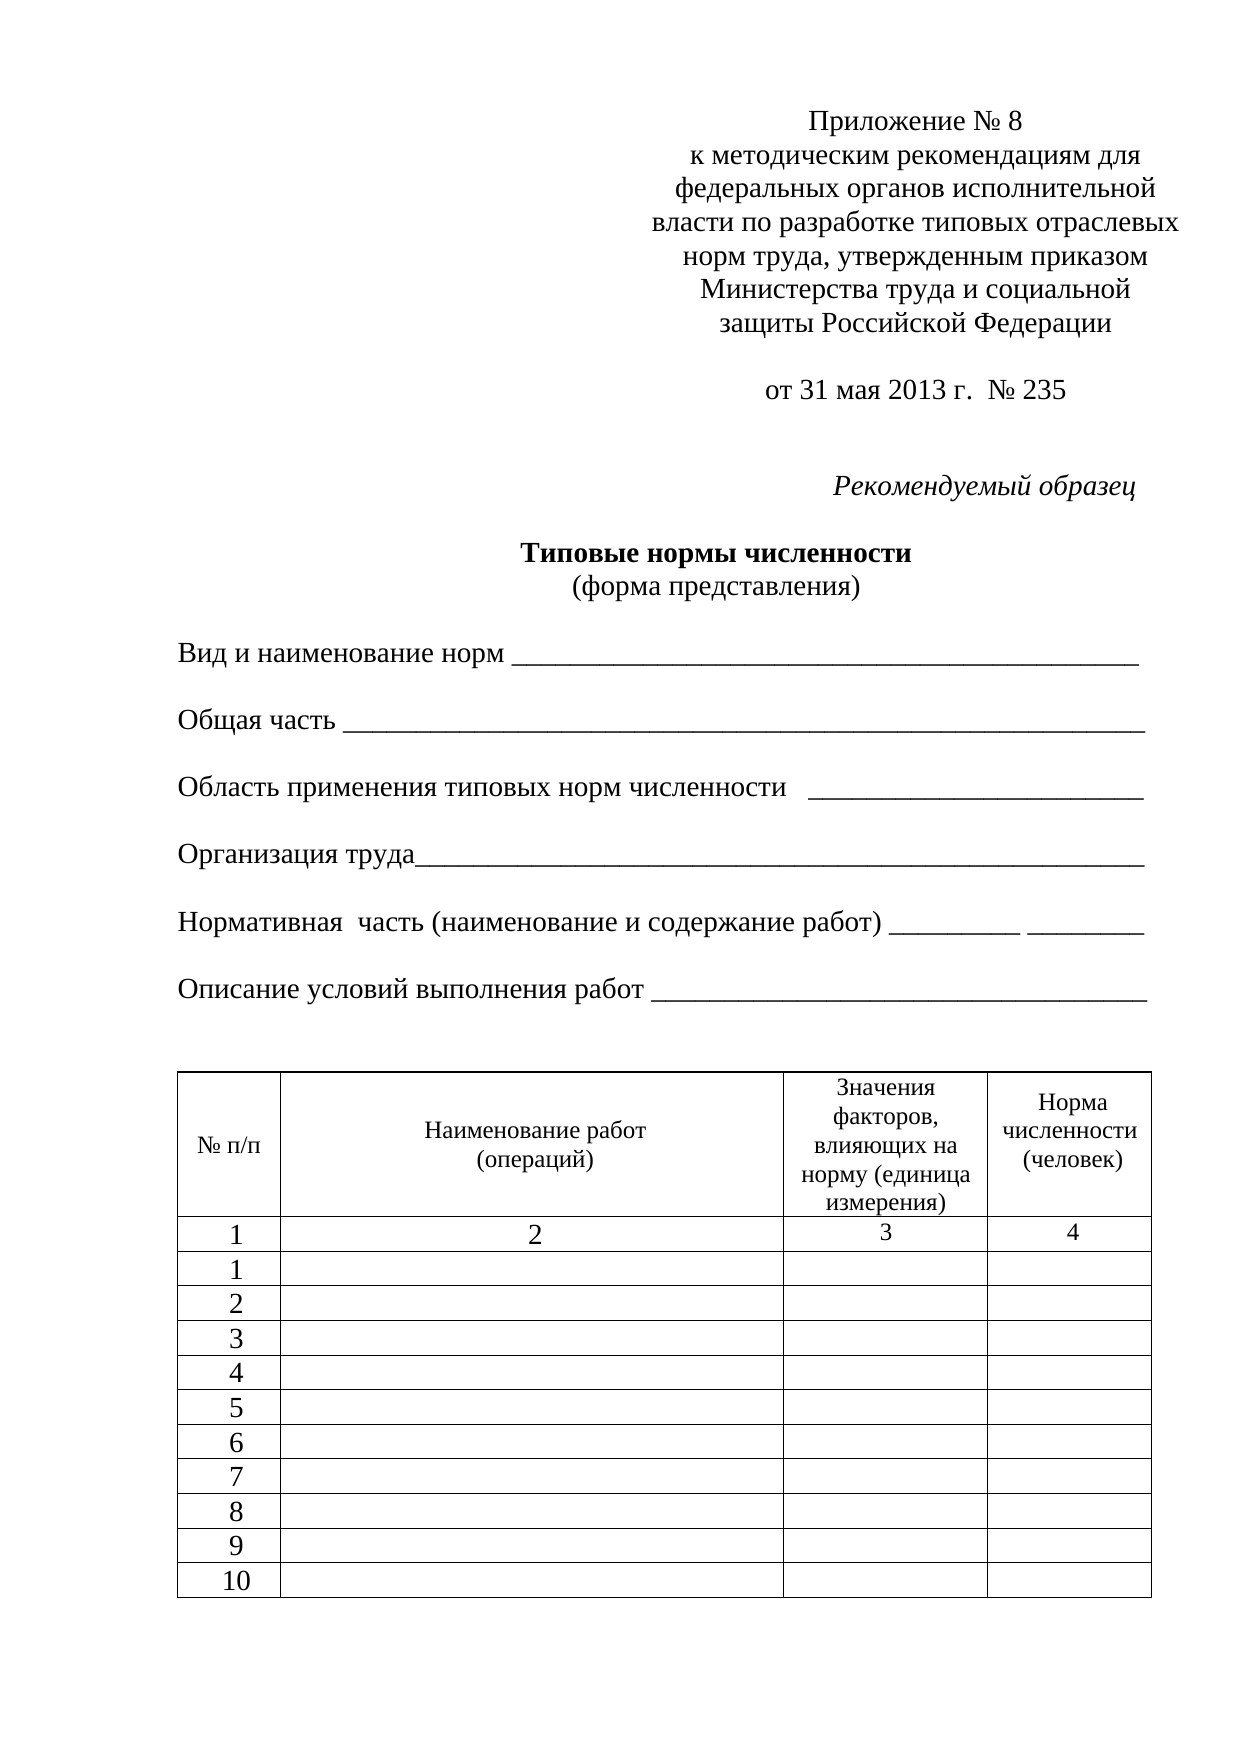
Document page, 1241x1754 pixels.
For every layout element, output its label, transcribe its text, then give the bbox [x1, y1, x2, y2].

table_cell [784, 1563, 987, 1597]
table_header Норма численности (человек) [988, 1073, 1151, 1216]
text Нормативная часть (наименование и содержание работ) _________ ________ [177, 904, 1181, 937]
table_cell 4 [178, 1356, 280, 1389]
table_cell 3 [178, 1321, 280, 1354]
table_cell [784, 1286, 987, 1320]
table_cell 9 [178, 1529, 280, 1562]
table_cell [281, 1286, 783, 1320]
table_cell [784, 1425, 987, 1458]
table_cell 8 [178, 1494, 280, 1527]
table_cell [784, 1390, 987, 1424]
table_cell [784, 1252, 987, 1285]
table_cell [988, 1321, 1151, 1354]
table_cell 10 [178, 1563, 280, 1597]
table_cell 1 [178, 1252, 280, 1285]
table_cell [988, 1459, 1151, 1493]
table_cell [988, 1494, 1151, 1527]
text Область применения типовых норм численности _______________________ [177, 769, 1181, 803]
table_cell [988, 1529, 1151, 1562]
table_cell 7 [178, 1459, 280, 1493]
text от 31 мая 2013 г. № 235 [650, 372, 1181, 405]
table_cell [784, 1356, 987, 1389]
table_cell [281, 1252, 783, 1285]
table_cell [988, 1563, 1151, 1597]
table_cell 3 [784, 1217, 987, 1251]
table_header № п/п [178, 1073, 280, 1216]
table_header Наименование работ (операций) [281, 1073, 783, 1216]
table_cell 6 [178, 1425, 280, 1458]
table_cell [988, 1252, 1151, 1285]
table_cell [988, 1286, 1151, 1320]
text (форма представления) [177, 568, 1181, 602]
table_cell 5 [178, 1390, 280, 1424]
table_cell [988, 1356, 1151, 1389]
text Организация труда__________________________________________________ [177, 837, 1181, 870]
table_cell [784, 1459, 987, 1493]
text Типовые нормы численности [177, 535, 1181, 568]
text Описание условий выполнения работ __________________________________ [177, 971, 1181, 1004]
table_cell 2 [178, 1286, 280, 1320]
table_cell [281, 1390, 783, 1424]
table_cell [281, 1425, 783, 1458]
text Вид и наименование норм ___________________________________________ [177, 635, 1181, 669]
table_cell [784, 1529, 987, 1562]
table_cell [988, 1425, 1151, 1458]
table_cell [281, 1494, 783, 1527]
table_cell [281, 1356, 783, 1389]
table_cell [988, 1390, 1151, 1424]
text Общая часть _______________________________________________________ [177, 702, 1181, 736]
table_cell 1 [178, 1217, 280, 1251]
table_cell [281, 1563, 783, 1597]
table_cell 4 [988, 1217, 1151, 1251]
table_cell [281, 1459, 783, 1493]
text к методическим рекомендациям для федеральных органов исполнительной власти по разработке типовых отраслевых норм труда, утвержденным приказом Министерства труда и социальной защиты Российской Федерации [650, 137, 1181, 338]
table_cell 2 [281, 1217, 783, 1251]
text Приложение № 8 [650, 103, 1181, 137]
table_cell [281, 1321, 783, 1354]
table_cell [784, 1321, 987, 1354]
table_header Значения факторов, влияющих на норму (единица измерения) [784, 1073, 987, 1216]
table_cell [281, 1529, 783, 1562]
table_cell [784, 1494, 987, 1527]
text Рекомендуемый образец [177, 468, 1181, 501]
